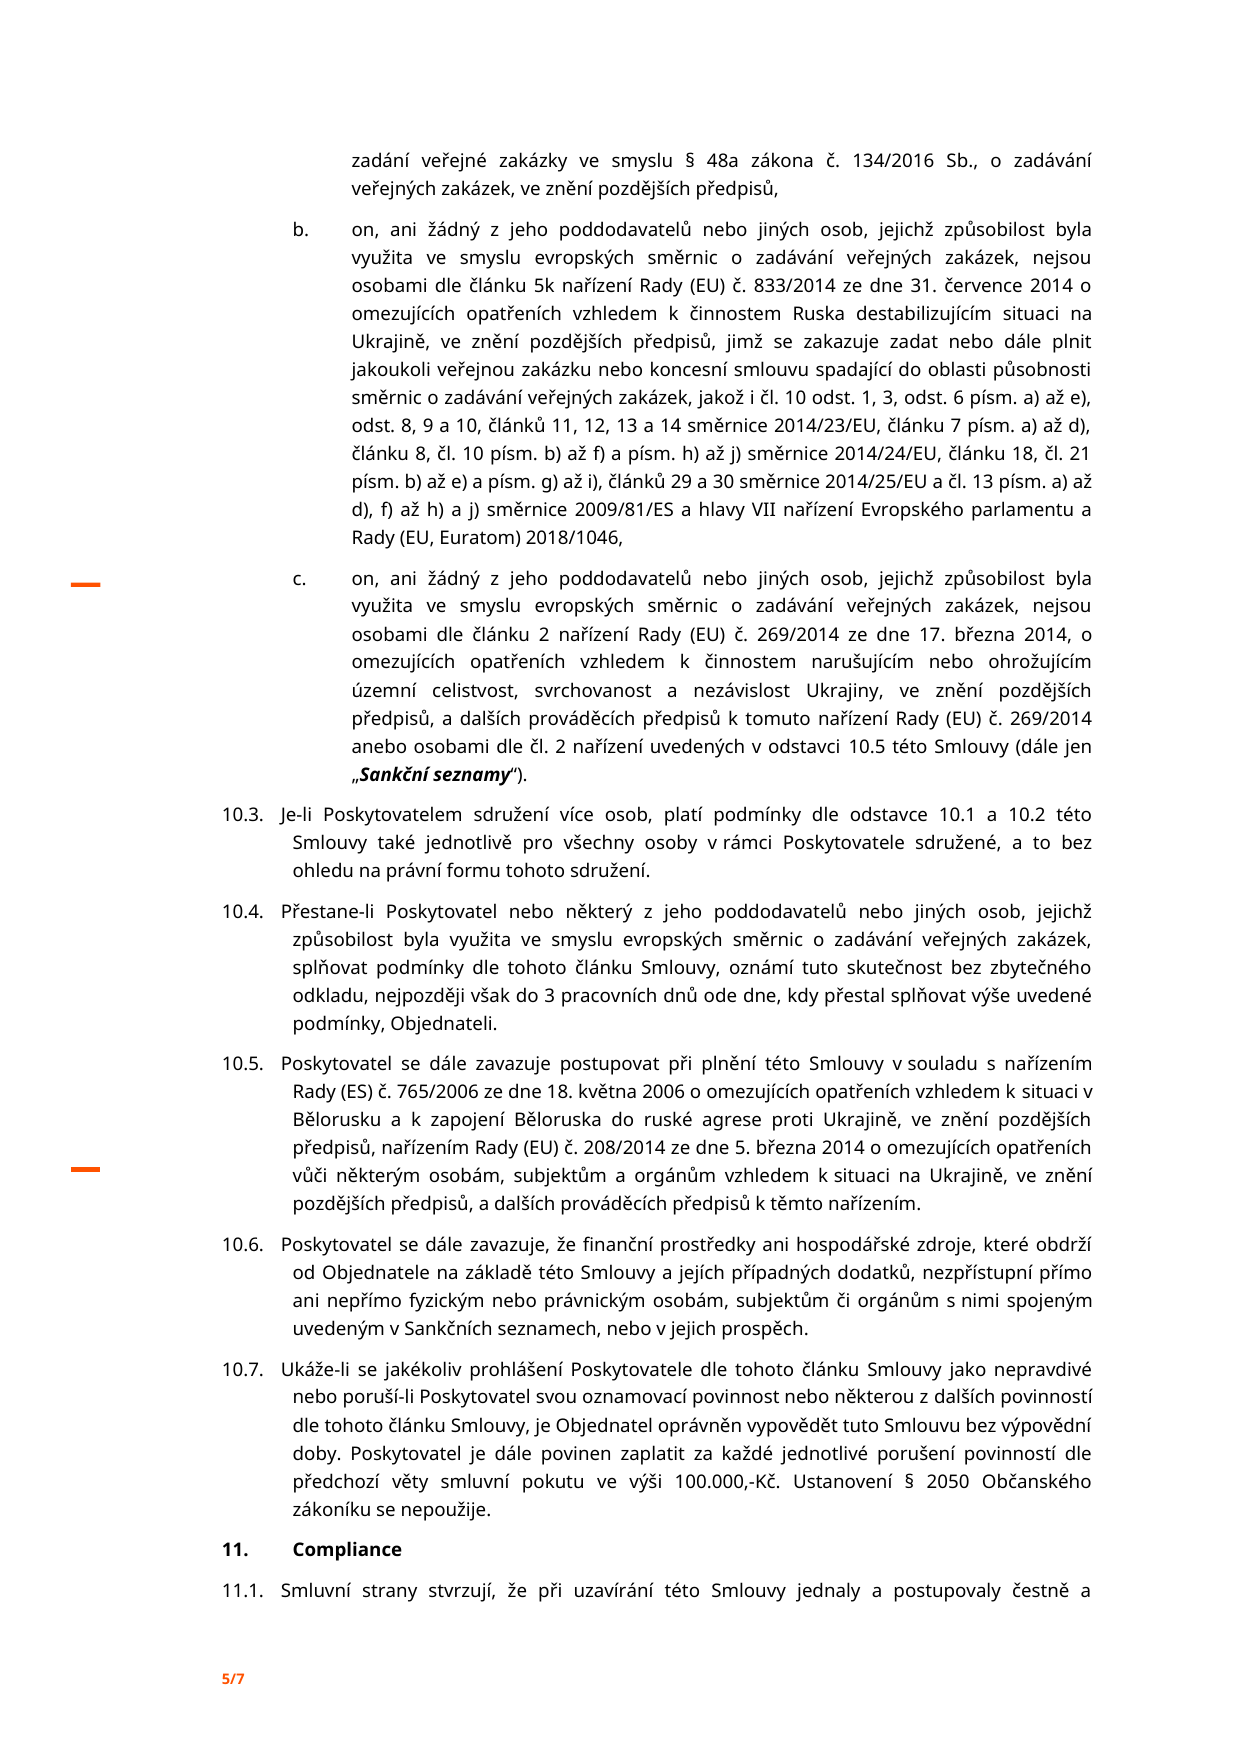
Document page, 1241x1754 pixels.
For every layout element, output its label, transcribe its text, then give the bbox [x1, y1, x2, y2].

text on, ani žádný z jeho poddodavatelů nebo jiných osob, jejichž způsobilost byla využita ve smyslu evropských směrnic o zadávání veřejných zakázek, nejsou osobami dle článku 5k nařízení Rady (EU) č. 833/2014 ze dne 31. července 2014 o omezujících opatřeních vzhledem k činnostem Ruska destabilizujícím situaci na Ukrajině, ve znění pozdějších předpisů, jimž se zakazuje zadat nebo dále plnit jakoukoli veřejnou zakázku nebo koncesní smlouvu spadající do oblasti působnosti směrnic o zadávání veřejných zakázek, jakož i čl. 10 odst. 1, 3, odst. 6 písm. a) až e), odst. 8, 9 a 10, článků 11, 12, 13 a 14 směrnice 2014/23/EU, článku 7 písm. a) až d), článku 8, čl. 10 písm. b) až f) a písm. h) až j) směrnice 2014/24/EU, článku 18, čl. 21 písm. b) až e) a písm. g) až i), článků 29 a 30 směrnice 2014/25/EU a čl. 13 písm. a) až d), f) až h) a j) směrnice 2009/81/ES a hlavy VII nařízení Evropského parlamentu a Rady (EU, Euratom) 2018/1046, [292, 216, 1093, 550]
text on, ani žádný z jeho poddodavatelů nebo jiných osob, jejichž způsobilost byla využita ve smyslu evropských směrnic o zadávání veřejných zakázek, nejsou osobami dle článku 2 nařízení Rady (EU) č. 269/2014 ze dne 17. března 2014, o omezujících opatřeních vzhledem k činnostem narušujícím nebo ohrožujícím územní celistvost, svrchovanost a nezávislost Ukrajiny, ve znění pozdějších předpisů, a dalších prováděcích předpisů k tomuto nařízení Rady (EU) č. 269/2014 anebo osobami dle čl. 2 nařízení uvedených v odstavci 10.5 této Smlouvy (dále jen „Sankční seznamy“). [292, 565, 1093, 786]
text Compliance [222, 1536, 1093, 1562]
text Je-li Poskytovatelem sdružení více osob, platí podmínky dle odstavce 10.1 a 10.2 této Smlouvy také jednotlivě pro všechny osoby v rámci Poskytovatele sdružené, a to bez ohledu na právní formu tohoto sdružení. [222, 801, 1093, 883]
text Přestane-li Poskytovatel nebo některý z jeho poddodavatelů nebo jiných osob, jejichž způsobilost byla využita ve smyslu evropských směrnic o zadávání veřejných zakázek, splňovat podmínky dle tohoto článku Smlouvy, oznámí tuto skutečnost bez zbytečného odkladu, nejpozději však do 3 pracovních dnů ode dne, kdy přestal splňovat výše uvedené podmínky, Objednateli. [222, 898, 1093, 1036]
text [222, 1577, 1093, 1602]
text Poskytovatel se dále zavazuje, že finanční prostředky ani hospodářské zdroje, které obdrží od Objednatele na základě této Smlouvy a jejích případných dodatků, nezpřístupní přímo ani nepřímo fyzickým nebo právnickým osobám, subjektům či orgánům s nimi spojeným uvedeným v Sankčních seznamech, nebo v jejich prospěch. [222, 1231, 1093, 1341]
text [292, 147, 1093, 201]
text Poskytovatel se dále zavazuje postupovat při plnění této Smlouvy v souladu s nařízením Rady (ES) č. 765/2006 ze dne 18. května 2006 o omezujících opatřeních vzhledem k situaci v Bělorusku a k zapojení Běloruska do ruské agrese proti Ukrajině, ve znění pozdějších předpisů, nařízením Rady (EU) č. 208/2014 ze dne 5. března 2014 o omezujících opatřeních vůči některým osobám, subjektům a orgánům vzhledem k situaci na Ukrajině, ve znění pozdějších předpisů, a dalších prováděcích předpisů k těmto nařízením. [222, 1051, 1093, 1216]
text Ukáže-li se jakékoliv prohlášení Poskytovatele dle tohoto článku Smlouvy jako nepravdivé nebo poruší-li Poskytovatel svou oznamovací povinnost nebo některou z dalších povinností dle tohoto článku Smlouvy, je Objednatel oprávněn vypovědět tuto Smlouvu bez výpovědní doby. Poskytovatel je dále povinen zaplatit za každé jednotlivé porušení povinností dle předchozí věty smluvní pokutu ve výši 100.000,-Kč. Ustanovení § 2050 Občanského zákoníku se nepoužije. [222, 1356, 1093, 1521]
